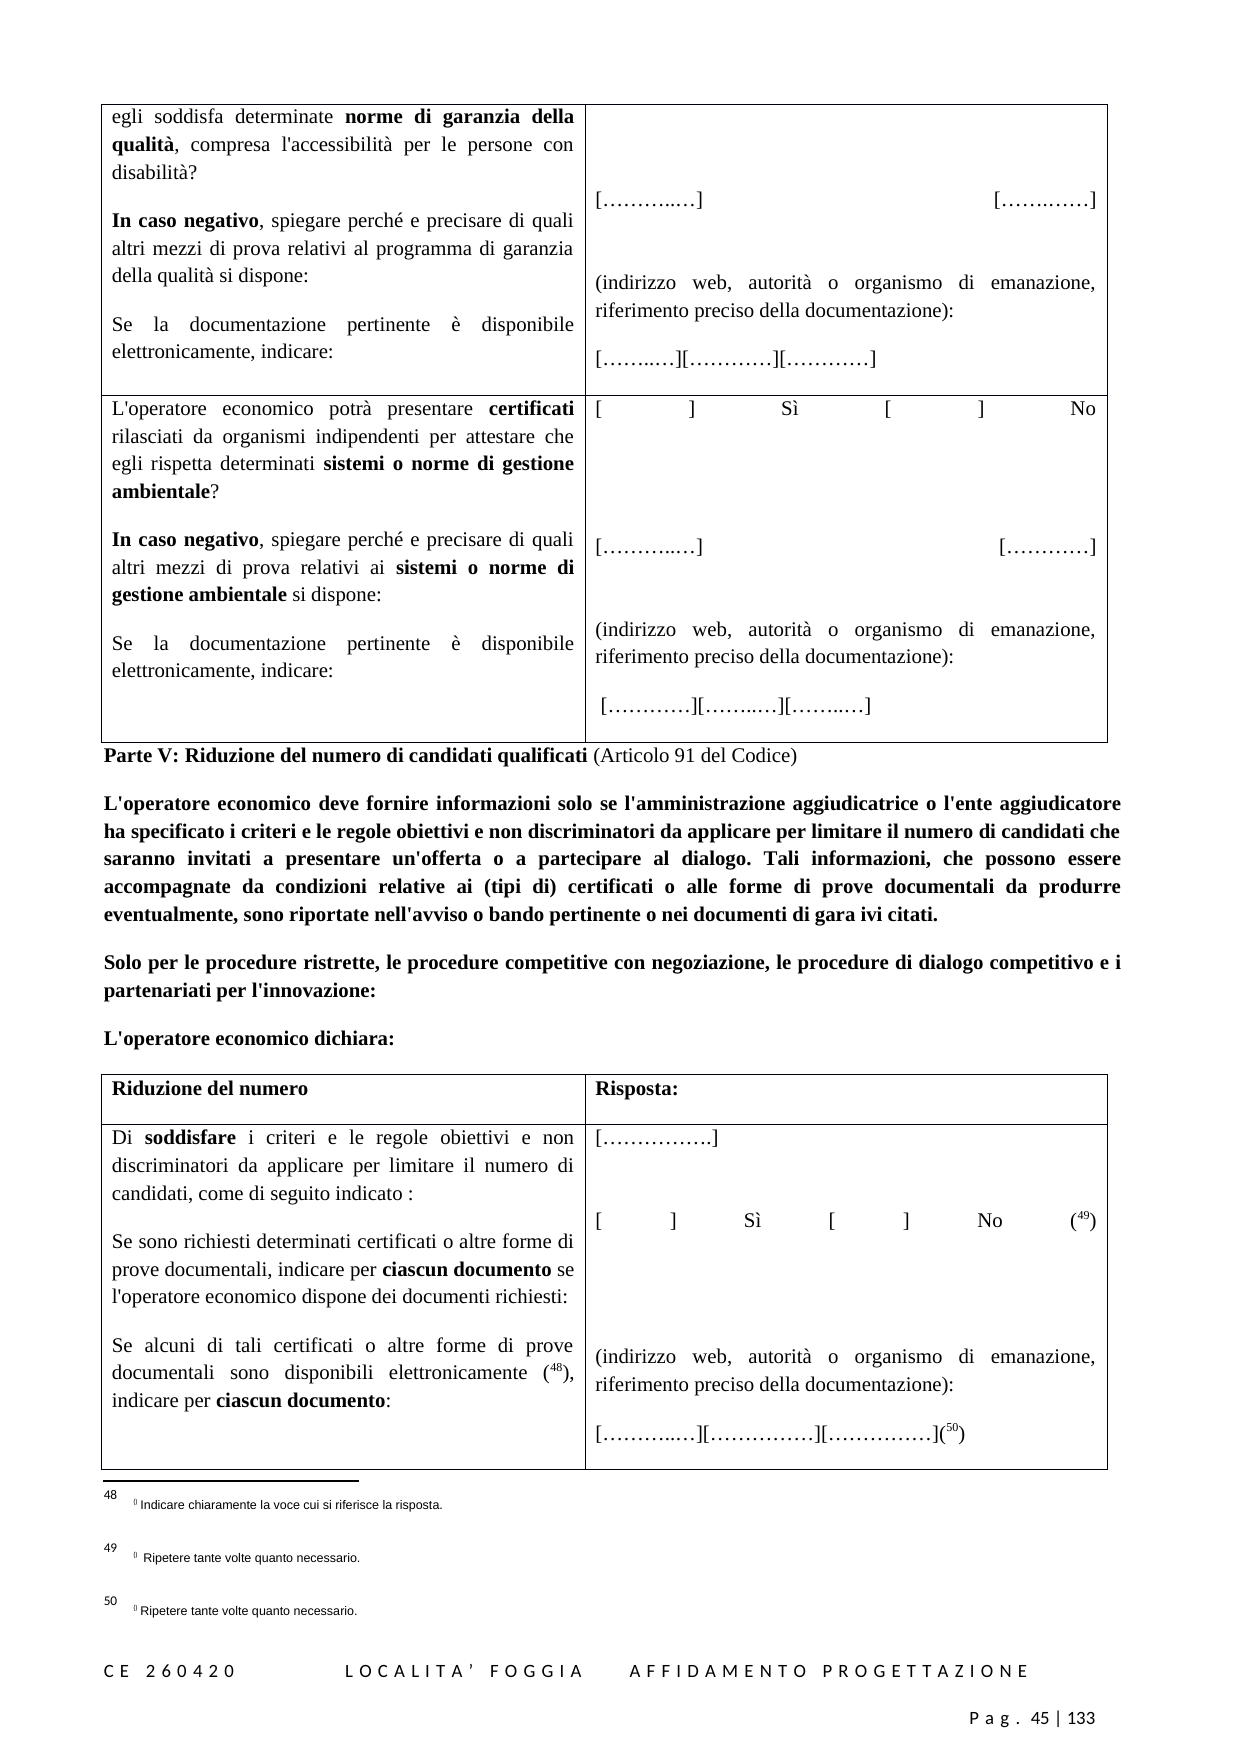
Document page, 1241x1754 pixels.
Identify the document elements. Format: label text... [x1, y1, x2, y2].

text L'operatore economico dichiara: [103, 1026, 1122, 1050]
table_header Risposta: [586, 1075, 1107, 1124]
table_header Riduzione del numero [102, 1075, 585, 1124]
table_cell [102, 105, 585, 395]
text L'operatore economico deve fornire informazioni solo se l'amministrazione aggiudicatrice o l'ente aggiudicatore ha specificato i criteri e le regole obiettivi e non discriminatori da applicare per limitare il numero di candidati che saranno invitati a presentare un'offerta o a partecipare al dialogo. Tali informazioni, che possono essere accompagnate da condizioni relative ai (tipi di) certificati o alle forme di prove documentali da produrre eventualmente, sono riportate nell'avviso o bando pertinente o nei documenti di gara ivi citati. [103, 791, 1122, 926]
text Parte V: Riduzione del numero di candidati qualificati (Articolo 91 del Codice) [103, 743, 1122, 767]
text Solo per le procedure ristrette, le procedure competitive con negoziazione, le procedure di dialogo competitivo e i partenariati per l'innovazione: [103, 950, 1122, 1002]
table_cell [586, 105, 1107, 395]
table_cell L'operatore economico potrà presentare certificati rilasciati da organismi indipendenti per attestare che egli rispetta determinati sistemi o norme di gestione ambientale? In caso negativo, spiegare perché e precisare di quali altri mezzi di prova relativi ai sistemi o norme di gestione ambientale si dispone: Se la documentazione pertinente è disponibile elettronicamente, indicare: [102, 396, 585, 742]
table_cell […………….] [ ] Sì [ ] No () (indirizzo web, autorità o organismo di emanazione, riferimento preciso della documentazione): [………..…][……………][……………]() [586, 1125, 1107, 1469]
table_cell [ ] Sì [ ] No [………..…] […………] (indirizzo web, autorità o organismo di emanazione, riferimento preciso della documentazione): […………][……..…][……..…] [586, 396, 1107, 742]
table_cell Di soddisfare i criteri e le regole obiettivi e non discriminatori da applicare per limitare il numero di candidati, come di seguito indicato : Se sono richiesti determinati certificati o altre forme di prove documentali, indicare per ciascun documento se l'operatore economico dispone dei documenti richiesti: Se alcuni di tali certificati o altre forme di prove documentali sono disponibili elettronicamente (), indicare per ciascun documento: [102, 1125, 585, 1469]
